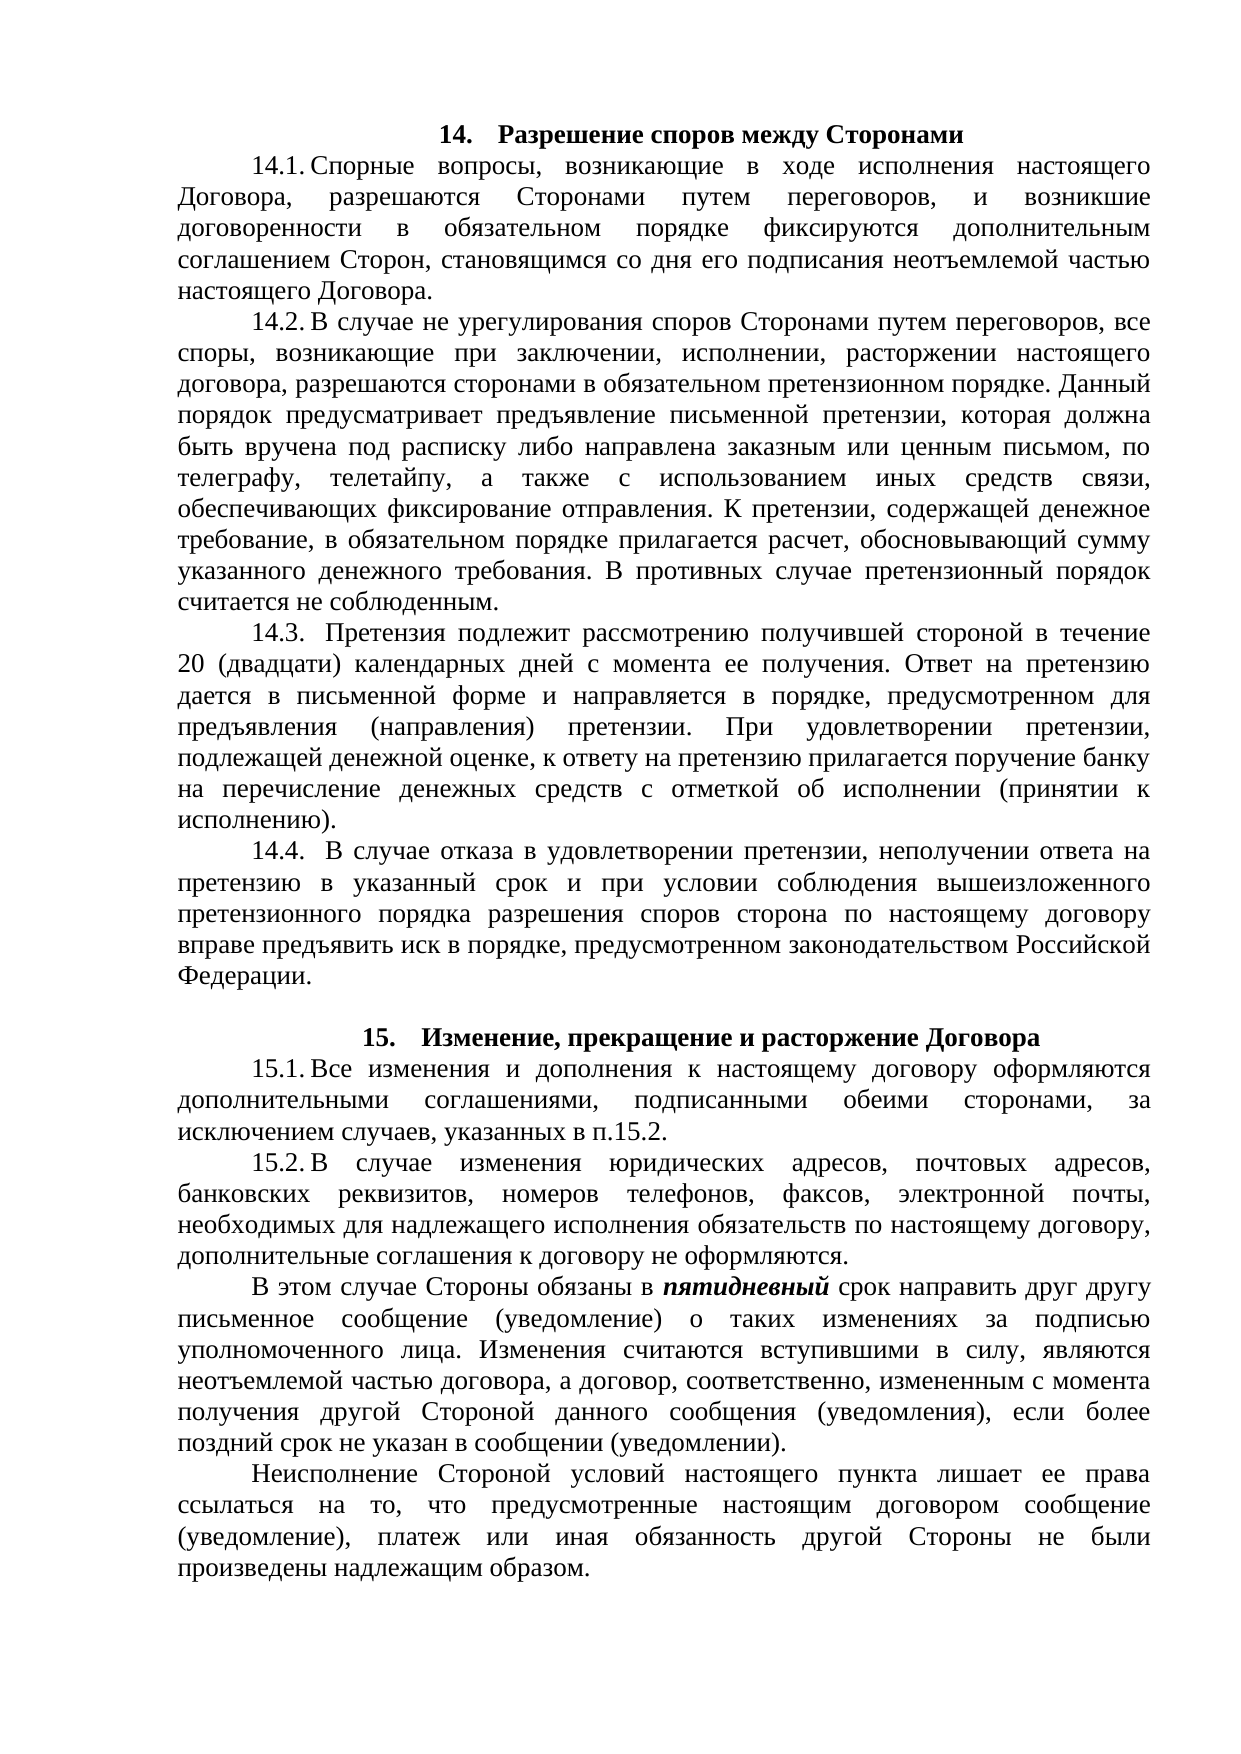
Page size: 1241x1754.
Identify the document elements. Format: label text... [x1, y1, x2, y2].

text В этом случае Стороны обязаны в пятидневный срок направить друг другу письменное сообщение (уведомление) о таких изменениях за подписью уполномоченного лица. Изменения считаются вступившими в силу, являются неотъемлемой частью договора, а договор, соответственно, измененным с момента получения другой Стороной данного сообщения (уведомления), если более поздний срок не указан в сообщении (уведомлении). [177, 1271, 1152, 1457]
list В случае отказа в удовлетворении претензии, неполучении ответа на претензию в указанный срок и при условии соблюдения вышеизложенного претензионного порядка разрешения споров сторона по настоящему договору вправе предъявить иск в порядке, предусмотренном законодательством Российской Федерации. [177, 834, 1152, 990]
list Спорные вопросы, возникающие в ходе исполнения настоящего Договора, разрешаются Сторонами путем переговоров, и возникшие договоренности в обязательном порядке фиксируются дополнительным соглашением Сторон, становящимся со дня его подписания неотъемлемой частью настоящего Договора. [177, 149, 1152, 305]
text Неисполнение Стороной условий настоящего пункта лишает ее права ссылаться на то, что предусмотренные настоящим договором сообщение (уведомление), платеж или иная обязанность другой Стороны не были произведены надлежащим образом. [177, 1457, 1152, 1582]
list Все изменения и дополнения к настоящему договору оформляются дополнительными соглашениями, подписанными обеими сторонами, за исключением случаев, указанных в п.15.2. [177, 1052, 1152, 1146]
list Разрешение споров между Сторонами [177, 118, 1152, 149]
list В случае изменения юридических адресов, почтовых адресов, банковских реквизитов, номеров телефонов, факсов, электронной почты, необходимых для надлежащего исполнения обязательств по настоящему договору, дополнительные соглашения к договору не оформляются. [177, 1146, 1152, 1271]
list Претензия подлежит рассмотрению получившей стороной в течение 20 (двадцати) календарных дней с момента ее получения. Ответ на претензию дается в письменной форме и направляется в порядке, предусмотренном для предъявления (направления) претензии. При удовлетворении претензии, подлежащей денежной оценке, к ответу на претензию прилагается поручение банку на перечисление денежных средств с отметкой об исполнении (принятии к исполнению). [177, 616, 1152, 834]
list Изменение, прекращение и расторжение Договора [177, 1021, 1152, 1052]
list В случае не урегулирования споров Сторонами путем переговоров, все споры, возникающие при заключении, исполнении, расторжении настоящего договора, разрешаются сторонами в обязательном претензионном порядке. Данный порядок предусматривает предъявление письменной претензии, которая должна быть вручена под расписку либо направлена заказным или ценным письмом, по телеграфу, телетайпу, а также с использованием иных средств связи, обеспечивающих фиксирование отправления. К претензии, содержащей денежное требование, в обязательном порядке прилагается расчет, обосновывающий сумму указанного денежного требования. В противных случае претензионный порядок считается не соблюденным. [177, 305, 1152, 616]
